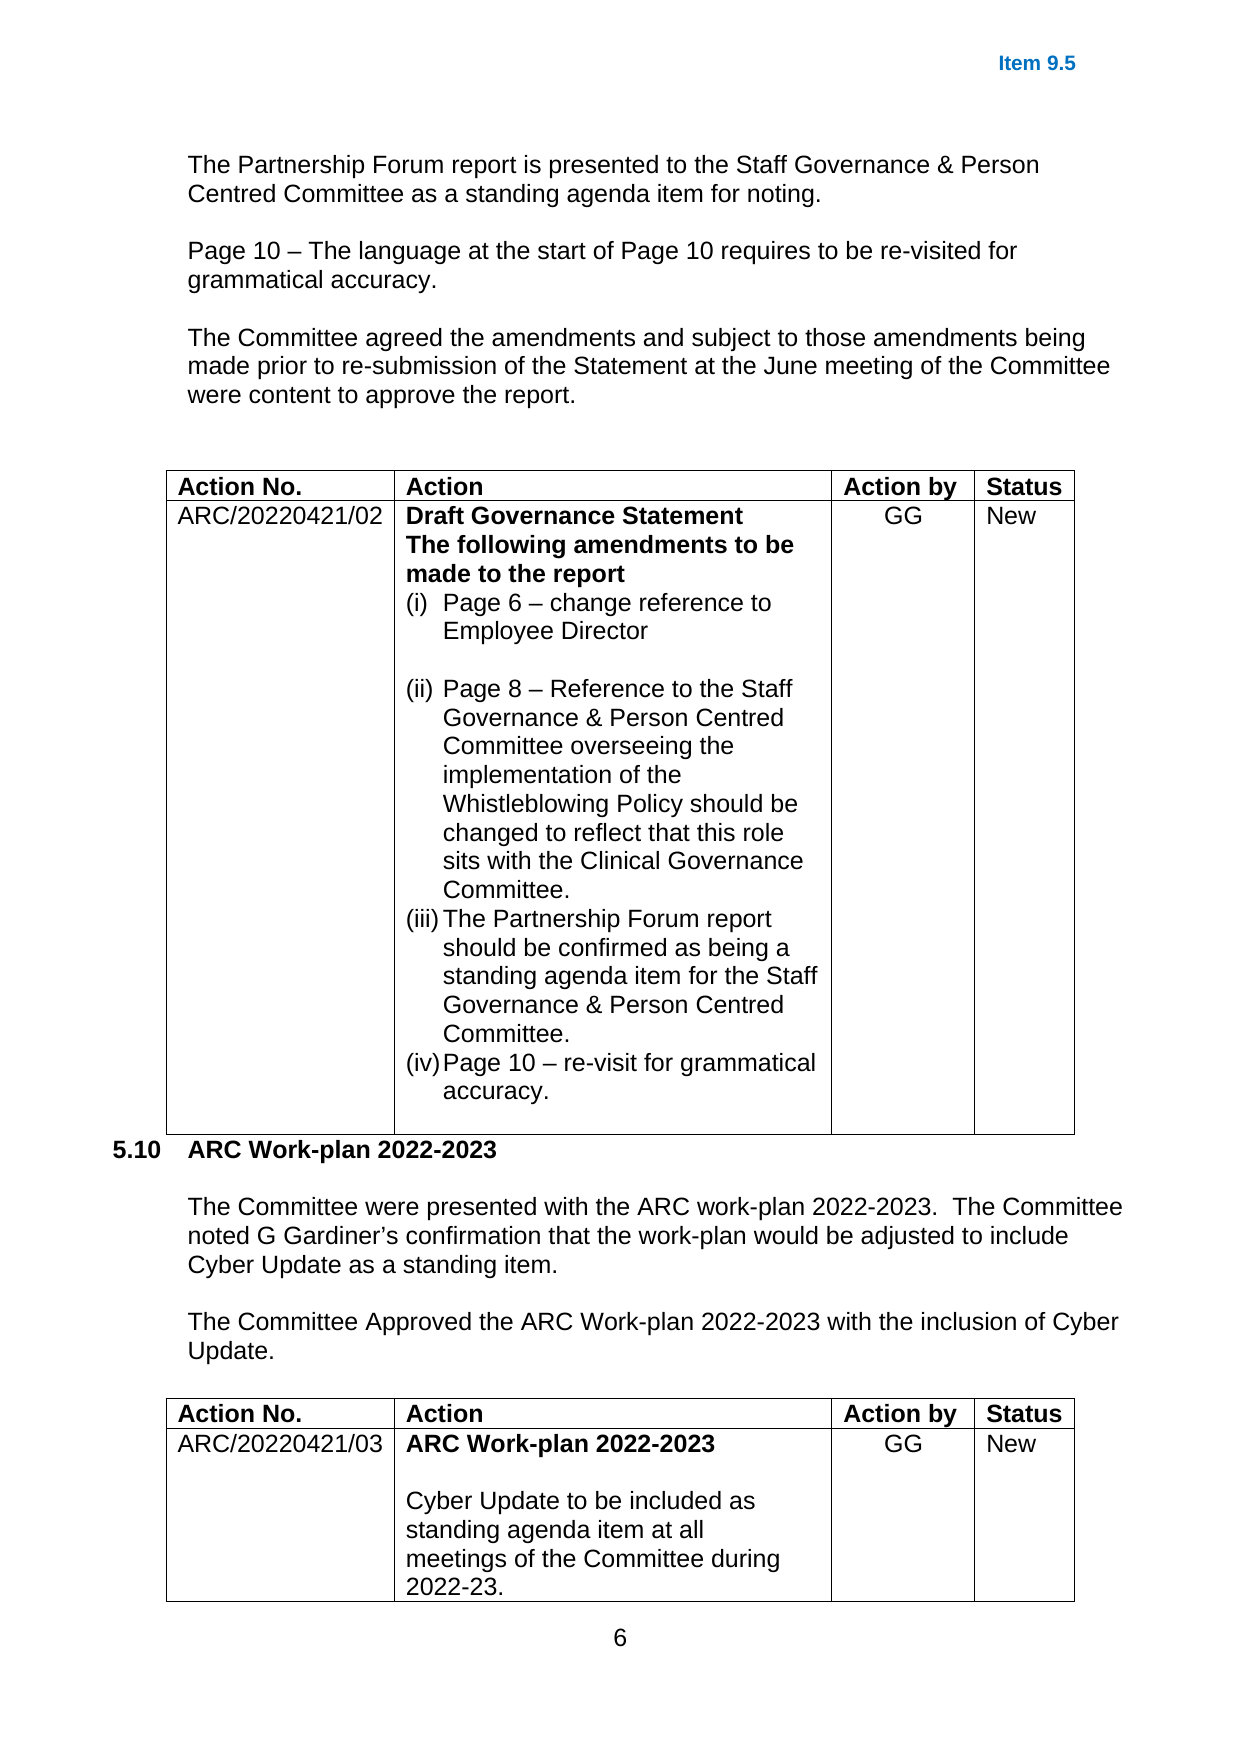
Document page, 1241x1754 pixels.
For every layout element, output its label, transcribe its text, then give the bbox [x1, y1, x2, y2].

table_cell ARC/20220421/03 [167, 1429, 394, 1601]
table_cell GG [832, 501, 974, 1134]
table_header Status [975, 1399, 1074, 1427]
table_header Status [975, 471, 1074, 500]
table_cell ARC/20220421/02 [167, 501, 394, 1134]
text The Partnership Forum report is presented to the Staff Governance & Person Centred Committee as a standing agenda item for noting. [187, 150, 1128, 207]
text The Committee agreed the amendments and subject to those amendments being made prior to re-submission of the Statement at the June meeting of the Committee were content to approve the report. [187, 322, 1128, 409]
table_header Action by [832, 471, 974, 500]
table_header Action [395, 471, 831, 500]
table_cell New [975, 1429, 1074, 1601]
text Page 10 – The language at the start of Page 10 requires to be re-visited for grammatical accuracy. [187, 236, 1128, 294]
text 5.10 ARC Work-plan 2022-2023 [112, 552, 1128, 1163]
table_cell GG [832, 1429, 974, 1601]
table_header Action No. [167, 1399, 394, 1427]
table_header Action No. [167, 471, 394, 500]
text The Committee were presented with the ARC work-plan 2022-2023. The Committee noted G Gardiner’s confirmation that the work-plan would be adjusted to include Cyber Update as a standing item. [187, 1192, 1128, 1278]
table_header Action by [832, 1399, 974, 1427]
table_cell Draft Governance Statement The following amendments to be made to the report Page 6 – change reference to Employee Director Page 8 – Reference to the Staff Governance & Person Centred Committee overseeing the implementation of the Whistleblowing Policy should be changed to reflect that this role sits with the Clinical Governance Committee. The Partnership Forum report should be confirmed as being a standing agenda item for the Staff Governance & Person Centred Committee. Page 10 – re-visit for grammatical accuracy. [395, 501, 831, 1134]
table_header Action [395, 1399, 831, 1427]
text The Committee Approved the ARC Work-plan 2022-2023 with the inclusion of Cyber Update. [187, 1307, 1128, 1365]
table_cell New [975, 501, 1074, 1134]
table_cell ARC Work-plan 2022-2023 Cyber Update to be included as standing agenda item at all meetings of the Committee during 2022-23. [395, 1429, 831, 1601]
